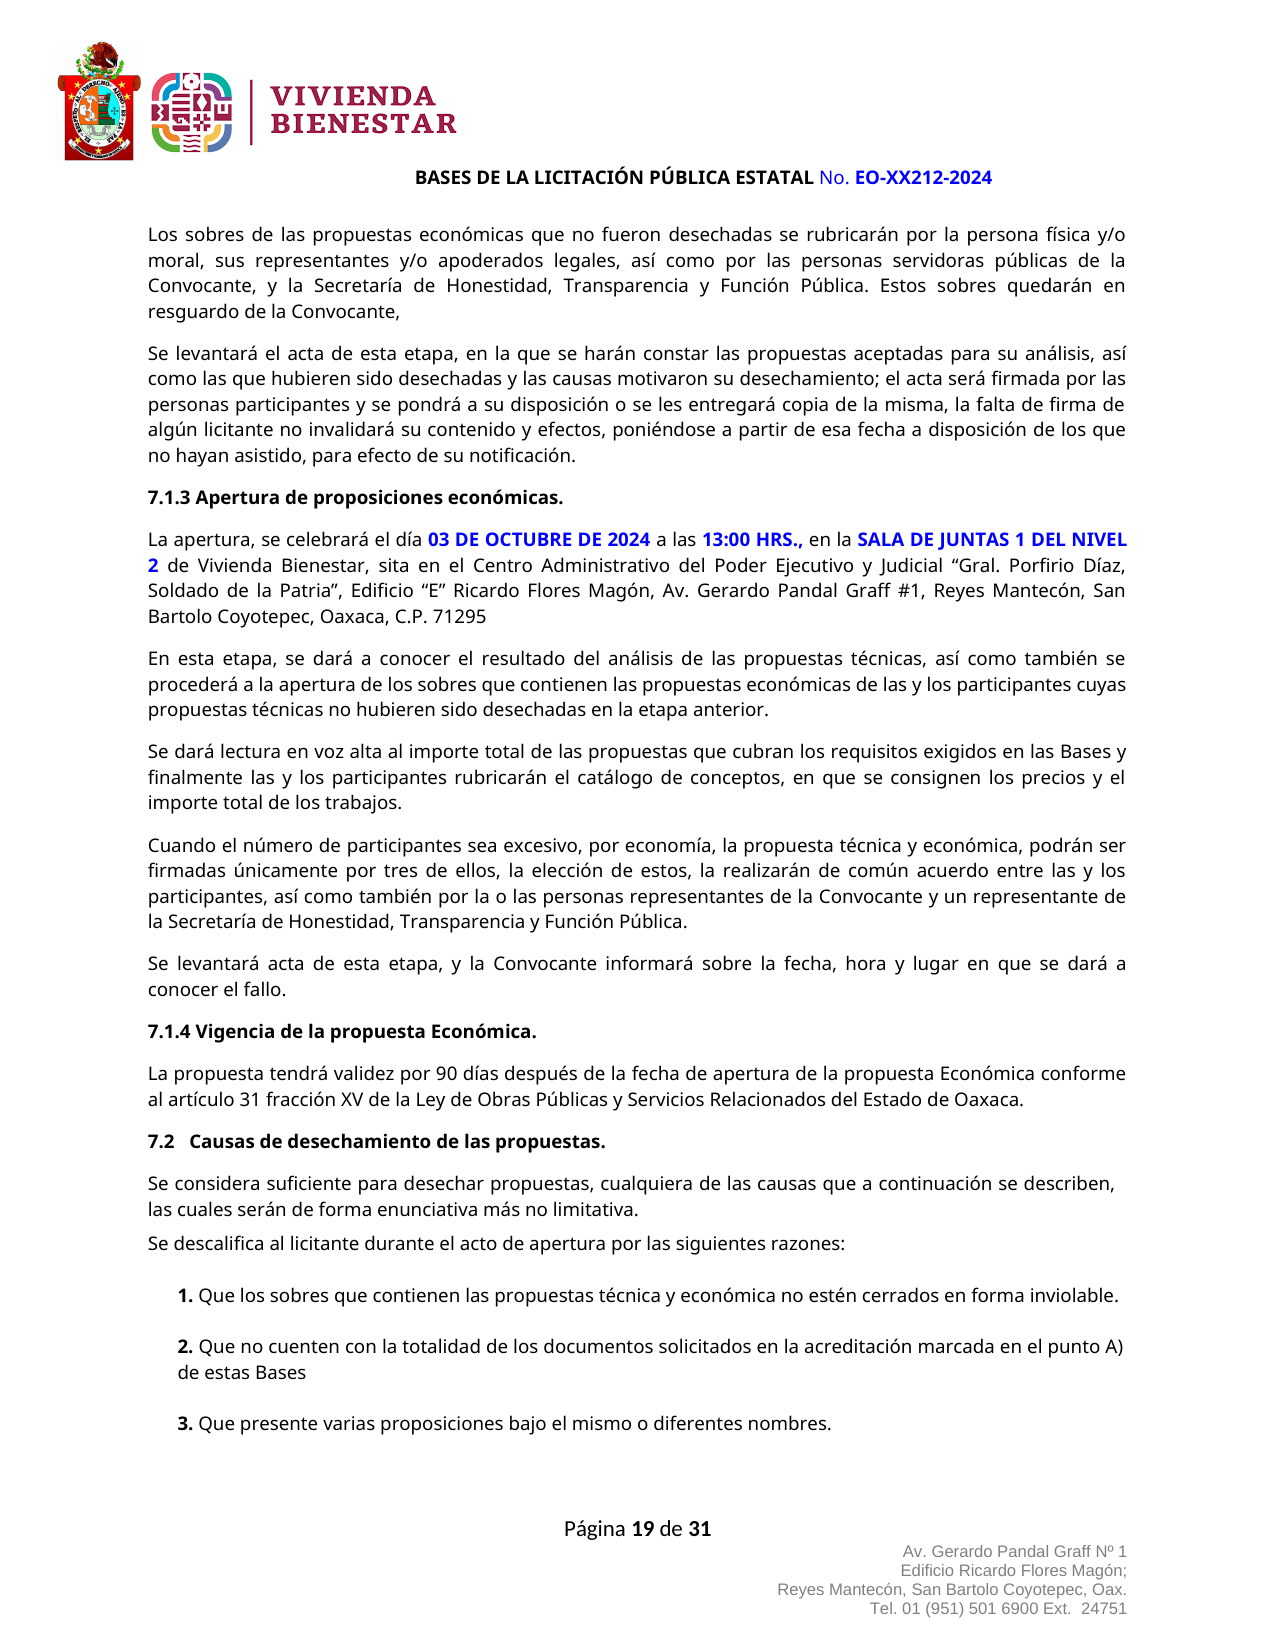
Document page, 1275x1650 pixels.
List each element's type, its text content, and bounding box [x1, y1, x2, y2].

text Se levantará acta de esta etapa, y la Convocante informará sobre la fecha, hora y lugar en que se dará a conocer el fallo. [148, 951, 1127, 1002]
text Se descalifica al licitante durante el acto de apertura por las siguientes razones: [148, 1230, 1125, 1255]
text La propuesta tendrá validez por 90 días después de la fecha de apertura de la propuesta Económica conforme al artículo 31 fracción XV de la Ley de Obras Públicas y Servicios Relacionados del Estado de Oaxaca. [148, 1061, 1127, 1112]
text Se dará lectura en voz alta al importe total de las propuestas que cubran los requisitos exigidos en las Bases y finalmente las y los participantes rubricarán el catálogo de conceptos, en que se consignen los precios y el importe total de los trabajos. [148, 739, 1127, 815]
picture [147, 64, 473, 161]
text 7.1.4 Vigencia de la propuesta Económica. [148, 1018, 1127, 1044]
text 3. Que presente varias proposiciones bajo el mismo o diferentes nombres. [177, 1410, 1125, 1436]
picture [55, 41, 143, 163]
text 7.1.3 Apertura de proposiciones económicas. [148, 484, 1127, 510]
text Se considera suficiente para desechar propuestas, cualquiera de las causas que a continuación se describen, las cuales serán de forma enunciativa más no limitativa. [148, 1170, 1117, 1221]
text En esta etapa, se dará a conocer el resultado del análisis de las propuestas técnicas, así como también se procederá a la apertura de los sobres que contienen las propuestas económicas de las y los participantes cuyas propuestas técnicas no hubieren sido desechadas en la etapa anterior. [148, 645, 1127, 722]
text Se levantará el acta de esta etapa, en la que se harán constar las propuestas aceptadas para su análisis, así como las que hubieren sido desechadas y las causas motivaron su desechamiento; el acta será firmada por las personas participantes y se pondrá a su disposición o se les entregará copia de la misma, la falta de firma de algún licitante no invalidará su contenido y efectos, poniéndose a partir de esa fecha a disposición de los que no hayan asistido, para efecto de su notificación. [148, 340, 1127, 468]
text 2. Que no cuenten con la totalidad de los documentos solicitados en la acreditación marcada en el punto A) de estas Bases [177, 1333, 1125, 1384]
text 7.2 Causas de desechamiento de las propuestas. [148, 1128, 1127, 1154]
text Cuando el número de participantes sea excesivo, por economía, la propuesta técnica y económica, podrán ser firmadas únicamente por tres de ellos, la elección de estos, la realizarán de común acuerdo entre las y los participantes, así como también por la o las personas representantes de la Convocante y un representante de la Secretaría de Honestidad, Transparencia y Función Pública. [148, 832, 1127, 934]
text La apertura, se celebrará el día 03 DE OCTUBRE DE 2024 a las 13:00 HRS., en la SALA DE JUNTAS 1 DEL NIVEL 2 de Vivienda Bienestar, sita en el Centro Administrativo del Poder Ejecutivo y Judicial “Gral. Porfirio Díaz, Soldado de la Patria”, Edificio “E” Ricardo Flores Magón, Av. Gerardo Pandal Graff #1, Reyes Mantecón, San Bartolo Coyotepec, Oaxaca, C.P. 71295 [148, 527, 1127, 629]
text Los sobres de las propuestas económicas que no fueron desechadas se rubricarán por la persona física y/o moral, sus representantes y/o apoderados legales, así como por las personas servidoras públicas de la Convocante, y la Secretaría de Honestidad, Transparencia y Función Pública. Estos sobres quedarán en resguardo de la Convocante, [148, 221, 1127, 323]
text 1. Que los sobres que contienen las propuestas técnica y económica no estén cerrados en forma inviolable. [177, 1282, 1125, 1308]
